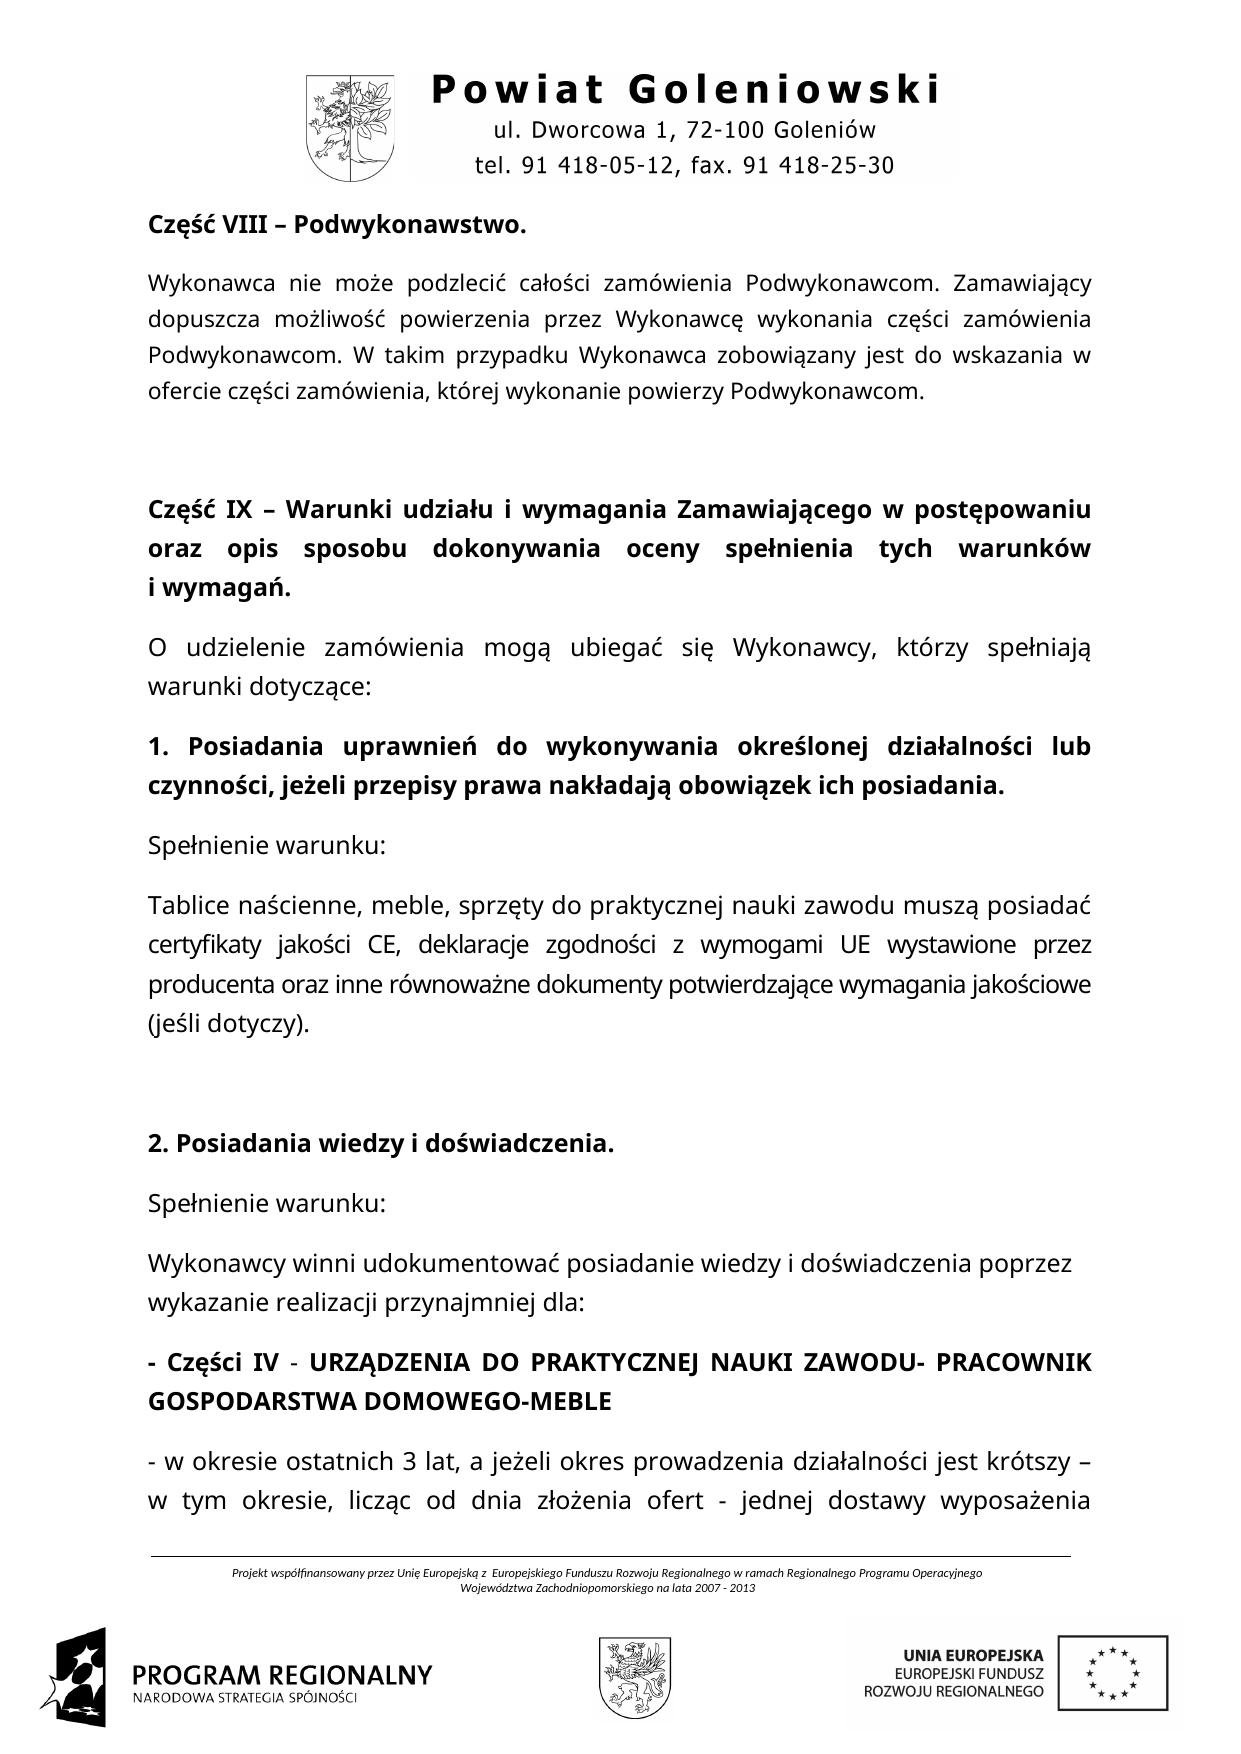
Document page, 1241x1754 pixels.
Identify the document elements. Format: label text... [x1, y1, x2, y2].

text Wykonawca nie może podzlecić całości zamówienia Podwykonawcom. Zamawiający dopuszcza możliwość powierzenia przez Wykonawcę wykonania części zamówienia Podwykonawcom. W takim przypadku Wykonawca zobowiązany jest do wskazania w ofercie części zamówienia, której wykonanie powierzy Podwykonawcom. [148, 267, 1093, 406]
text Część VIII – Podwykonawstwo. [148, 207, 1093, 241]
text Spełnienie warunku: [148, 1186, 1093, 1219]
picture [304, 75, 395, 182]
text Tablice naścienne, meble, sprzęty do praktycznej nauki zawodu muszą posiadać certyfikaty jakości CE, deklaracje zgodności z wymogami UE wystawione przez producenta oraz inne równoważne dokumenty potwierdzające wymagania jakościowe (jeśli dotyczy). [148, 888, 1093, 1039]
text O udzielenie zamówienia mogą ubiegać się Wykonawcy, którzy spełniają warunki dotyczące: [148, 630, 1093, 703]
picture [21, 1604, 455, 1751]
text Spełnienie warunku: [148, 828, 1093, 862]
text - Części IV - URZĄDZENIA DO PRAKTYCZNEJ NAUKI ZAWODU- PRACOWNIK GOSPODARSTWA DOMOWEGO-MEBLE [148, 1345, 1093, 1418]
text 1. Posiadania uprawnień do wykonywania określonej działalności lub czynności, jeżeli przepisy prawa nakładają obowiązek ich posiadania. [148, 729, 1093, 802]
text 2. Posiadania wiedzy i doświadczenia. [148, 1126, 1093, 1159]
text Część IX – Warunki udziału i wymagania Zamawiającego w postępowaniu oraz opis sposobu dokonywania oceny spełnienia tych warunków i wymagań. [148, 491, 1093, 604]
picture [845, 1615, 1187, 1732]
text Wykonawcy winni udokumentować posiadanie wiedzy i doświadczenia poprzez wykazanie realizacji przynajmniej dla: [148, 1246, 1093, 1319]
